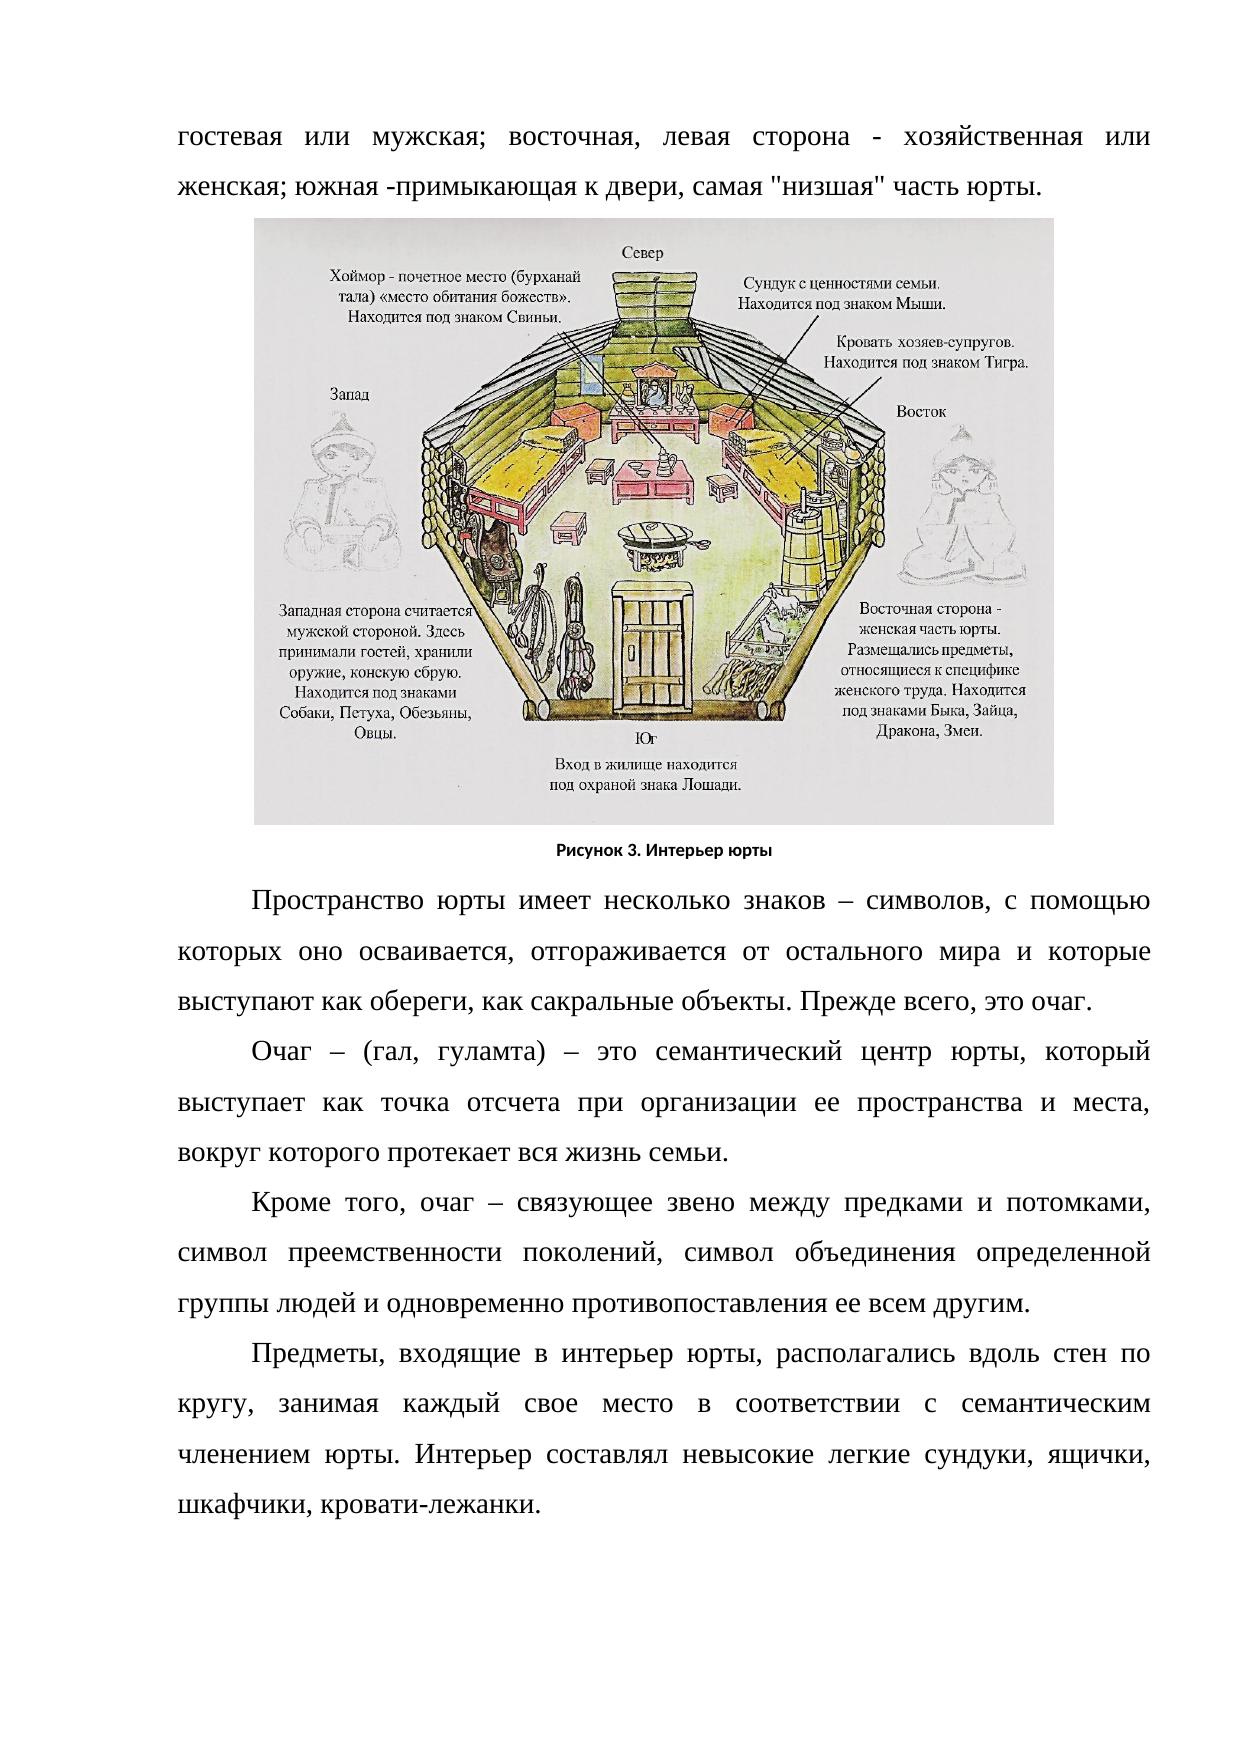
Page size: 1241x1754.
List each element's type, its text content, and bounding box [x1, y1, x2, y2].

text Очаг – (гал, гуламта) – это семантический центр юрты, который выступает как точка отсчета при организации ее пространства и места, вокруг которого протекает вся жизнь семьи. [177, 1033, 1152, 1167]
picture [254, 218, 1054, 825]
text Пространство юрты имеет несколько знаков – символов, с помощью которых оно осваивается, отгораживается от остального мира и которые выступают как обереги, как сакральные объекты. Прежде всего, это очаг. [177, 882, 1152, 1017]
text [177, 118, 1152, 202]
text Рисунок 3. Интерьер юрты [177, 839, 1152, 862]
text Предметы, входящие в интерьер юрты, располагались вдоль стен по кругу, занимая каждый свое место в соответствии с семантическим членением юрты. Интерьер составлял невысокие легкие сундуки, ящички, шкафчики, кровати-лежанки. [177, 1335, 1152, 1520]
text Кроме того, очаг – связующее звено между предками и потомками, символ преемственности поколений, символ объединения определенной группы людей и одновременно противопоставления ее всем другим. [177, 1184, 1152, 1318]
